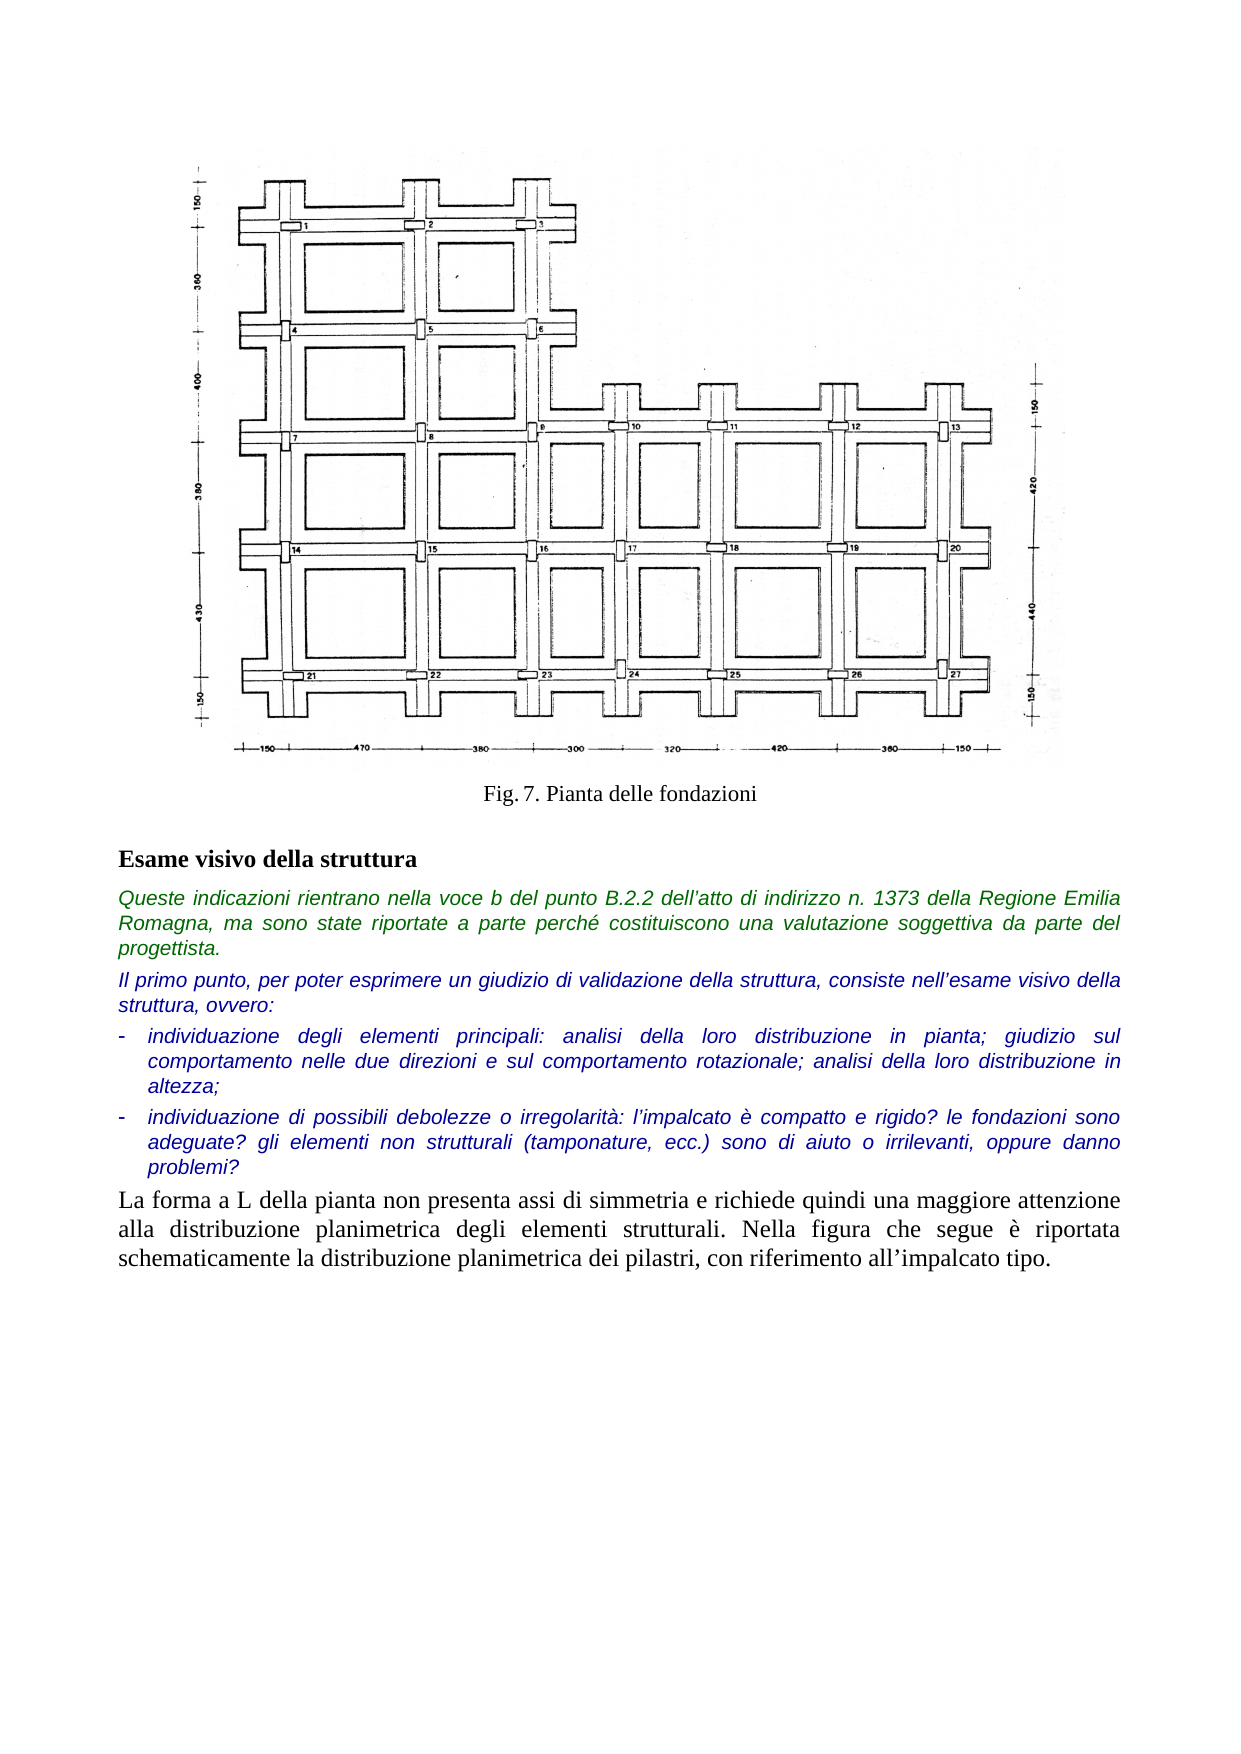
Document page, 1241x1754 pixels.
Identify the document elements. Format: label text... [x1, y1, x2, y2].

text La forma a L della pianta non presenta assi di simmetria e richiede quindi una maggiore attenzione alla distribuzione planimetrica degli elementi strutturali. Nella figura che segue è riportata schematicamente la distribuzione planimetrica dei pilastri, con riferimento all’impalcato tipo. [118, 1185, 1122, 1271]
text Il primo punto, per poter esprimere un giudizio di validazione della struttura, consiste nell’esame visivo della struttura, ovvero: [118, 966, 1122, 1016]
list individuazione di possibili debolezze o irregolarità: l’impalcato è compatto e rigido? le fondazioni sono adeguate? gli elementi non strutturali (tamponature, ecc.) sono di aiuto o irrilevanti, oppure danno problemi? [118, 1104, 1122, 1179]
list individuazione degli elementi principali: analisi della loro distribuzione in pianta; giudizio sul comportamento nelle due direzioni e sul comportamento rotazionale; analisi della loro distribuzione in altezza; [118, 1023, 1122, 1098]
text Queste indicazioni rientrano nella voce b del punto B.2.2 dell’atto di indirizzo n. 1373 della Regione Emilia Romagna, ma sono state riportate a parte perché costituiscono una valutazione soggettiva da parte del progettista. [118, 885, 1122, 960]
picture [175, 147, 1065, 774]
subtitle Esame visivo della struttura [118, 844, 1122, 873]
text Fig. 7. Pianta delle fondazioni [118, 780, 1122, 806]
